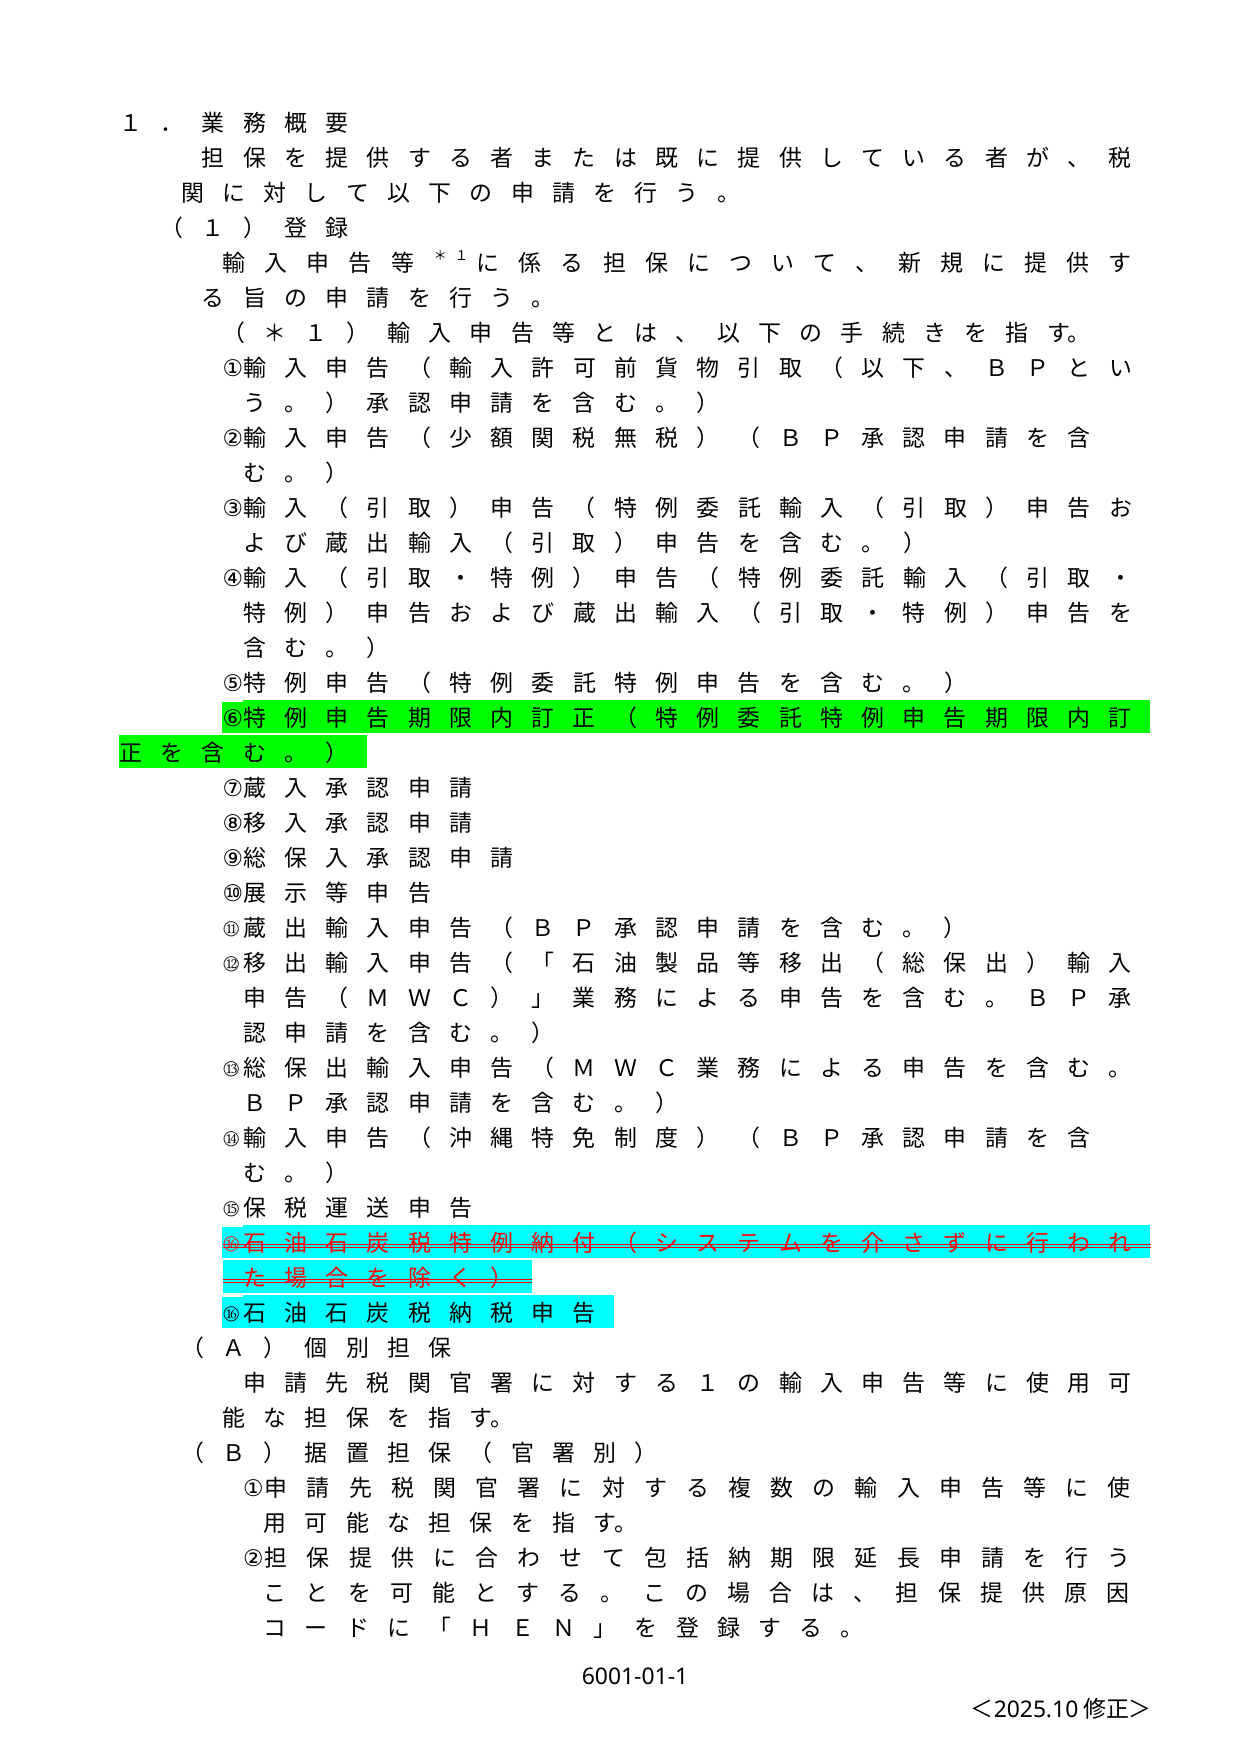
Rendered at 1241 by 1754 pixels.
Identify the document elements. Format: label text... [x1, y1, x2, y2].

text ②輸入申告（少額関税無税）（ＢＰ承認申請を含む。） [202, 419, 1150, 489]
text ⑮保税運送申告 [202, 1189, 1150, 1224]
text ③輸入（引取）申告（特例委託輸入（引取）申告および蔵出輸入（引取）申告を含む。） [202, 489, 1150, 559]
text 担保を提供する者または既に提供している者が、税関に対して以下の申請を行う。 [161, 139, 1150, 209]
text ⑫移出輸入申告（「石油製品等移出（総保出）輸入申告（ＭＷＣ）」業務による申告を含む。ＢＰ承認申請を含む。） [202, 944, 1150, 1049]
text ⑥特例申告期限内訂正（特例委託特例申告期限内訂正を含む。） [119, 699, 1150, 769]
text 輸入申告等＊１に係る担保について、新規に提供する旨の申請を行う。 [199, 244, 1150, 314]
text 申請先税関官署に対する１の輸入申告等に使用可能な担保を指す。 [218, 1364, 1150, 1434]
text ⑪蔵出輸入申告（ＢＰ承認申請を含む。） [202, 909, 1150, 944]
text ④輸入（引取・特例）申告（特例委託輸入（引取・特例）申告および蔵出輸入（引取・特例）申告を含む。） [202, 559, 1150, 664]
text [222, 1539, 1150, 1644]
text （Ｂ）据置担保（官署別） [161, 1434, 1150, 1469]
text ⑭輸入申告（沖縄特免制度）（ＢＰ承認申請を含む。） [202, 1119, 1150, 1189]
text （Ａ）個別担保 [161, 1329, 1150, 1364]
text １．業務概要 [119, 104, 1150, 139]
text ⑨総保入承認申請 [202, 839, 1150, 874]
text ⑤特例申告（特例委託特例申告を含む。） [202, 664, 1150, 699]
text ⑩展示等申告 [202, 874, 1150, 909]
text ⑯石油石炭税納税申告 [202, 1294, 1150, 1329]
text ①輸入申告（輸入許可前貨物引取（以下、ＢＰという。）承認申請を含む。） [202, 349, 1150, 419]
text ①申請先税関官署に対する複数の輸入申告等に使用可能な担保を指す。 [222, 1469, 1150, 1539]
text ⑧移入承認申請 [202, 804, 1150, 839]
text （１）登録 [119, 209, 1150, 244]
text ⑬総保出輸入申告（ＭＷＣ業務による申告を含む。ＢＰ承認申請を含む。） [202, 1049, 1150, 1119]
text ⑯石油石炭税特例納付（システムを介さずに行われた場合を除く） [202, 1224, 1150, 1294]
text ⑦蔵入承認申請 [202, 769, 1150, 804]
text （＊１）輸入申告等とは、以下の手続きを指す。 [202, 314, 1150, 349]
